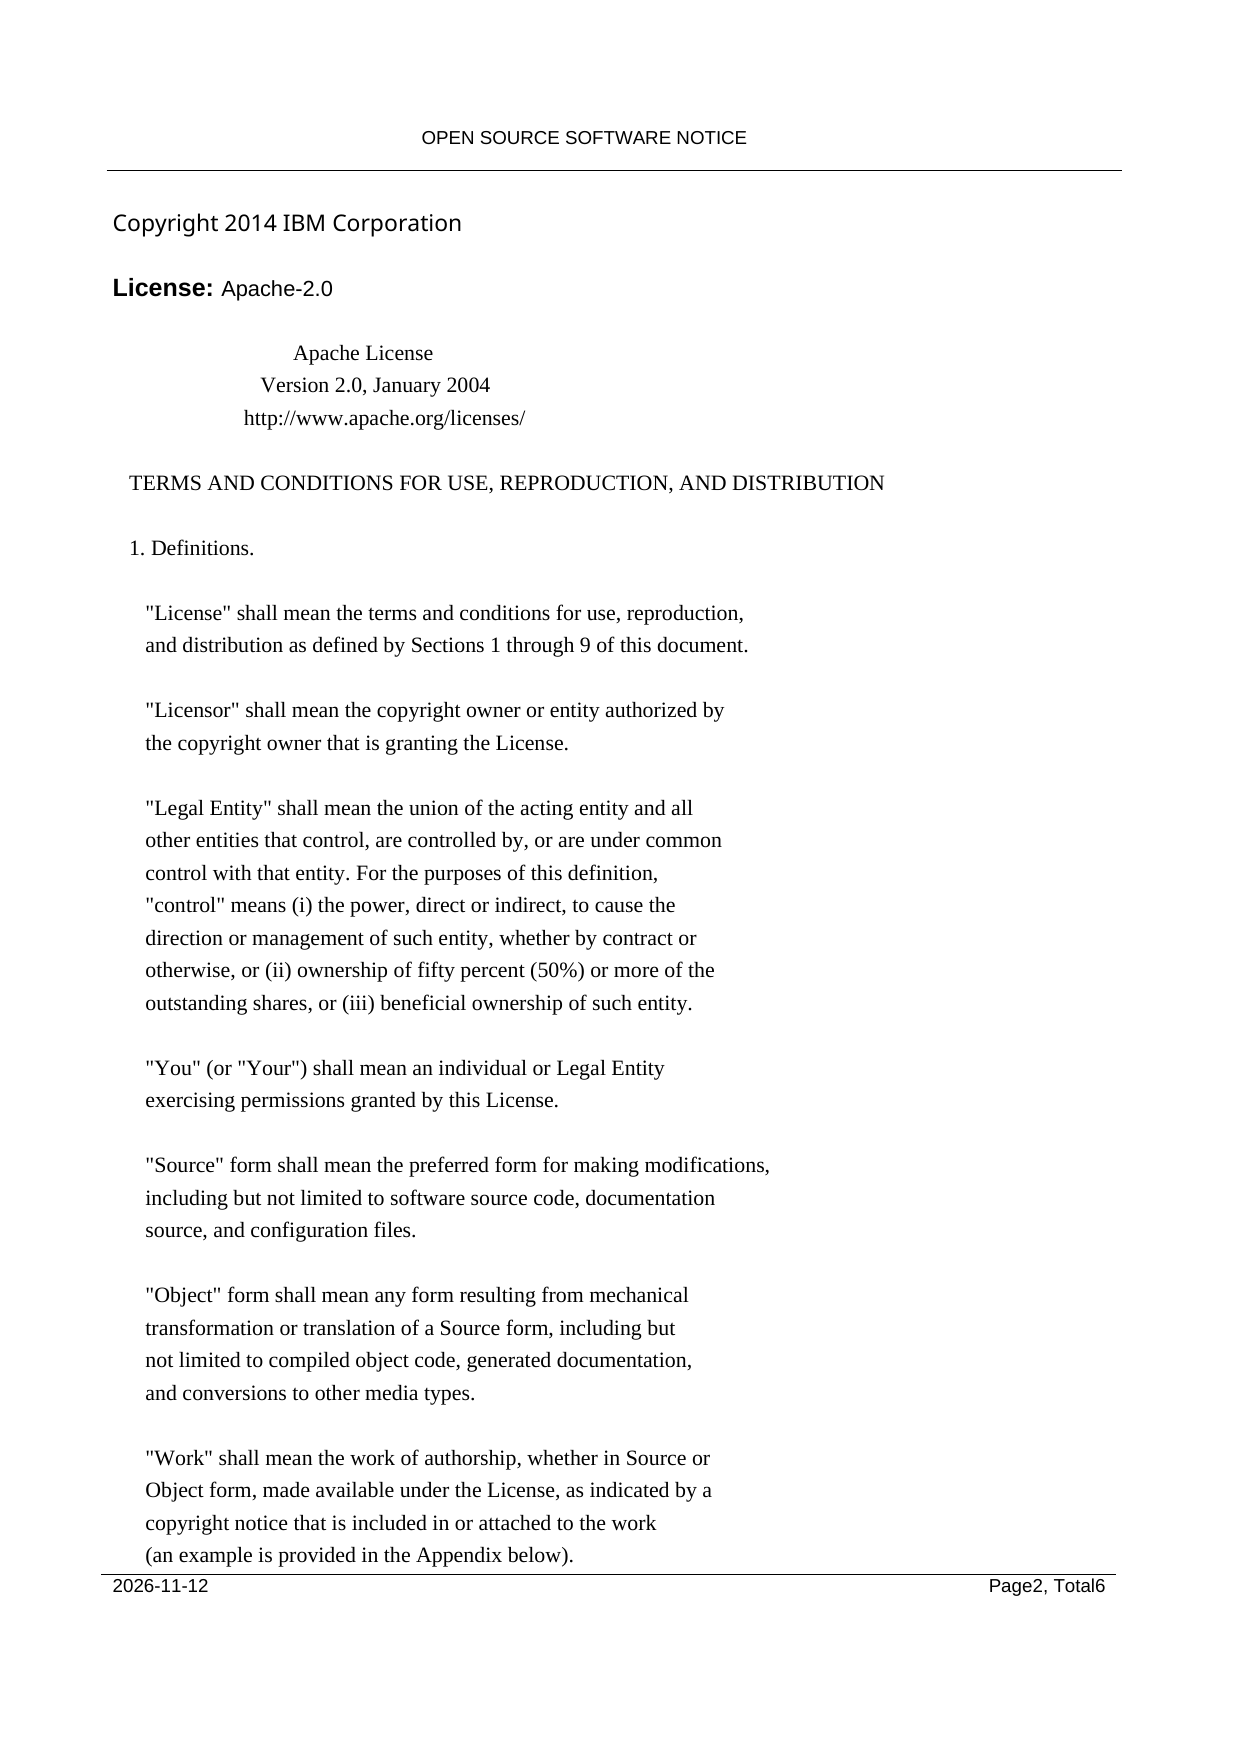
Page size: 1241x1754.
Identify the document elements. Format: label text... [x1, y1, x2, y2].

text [112, 304, 1128, 1571]
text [112, 206, 1128, 271]
text License: Apache-2.0 [112, 271, 1128, 304]
